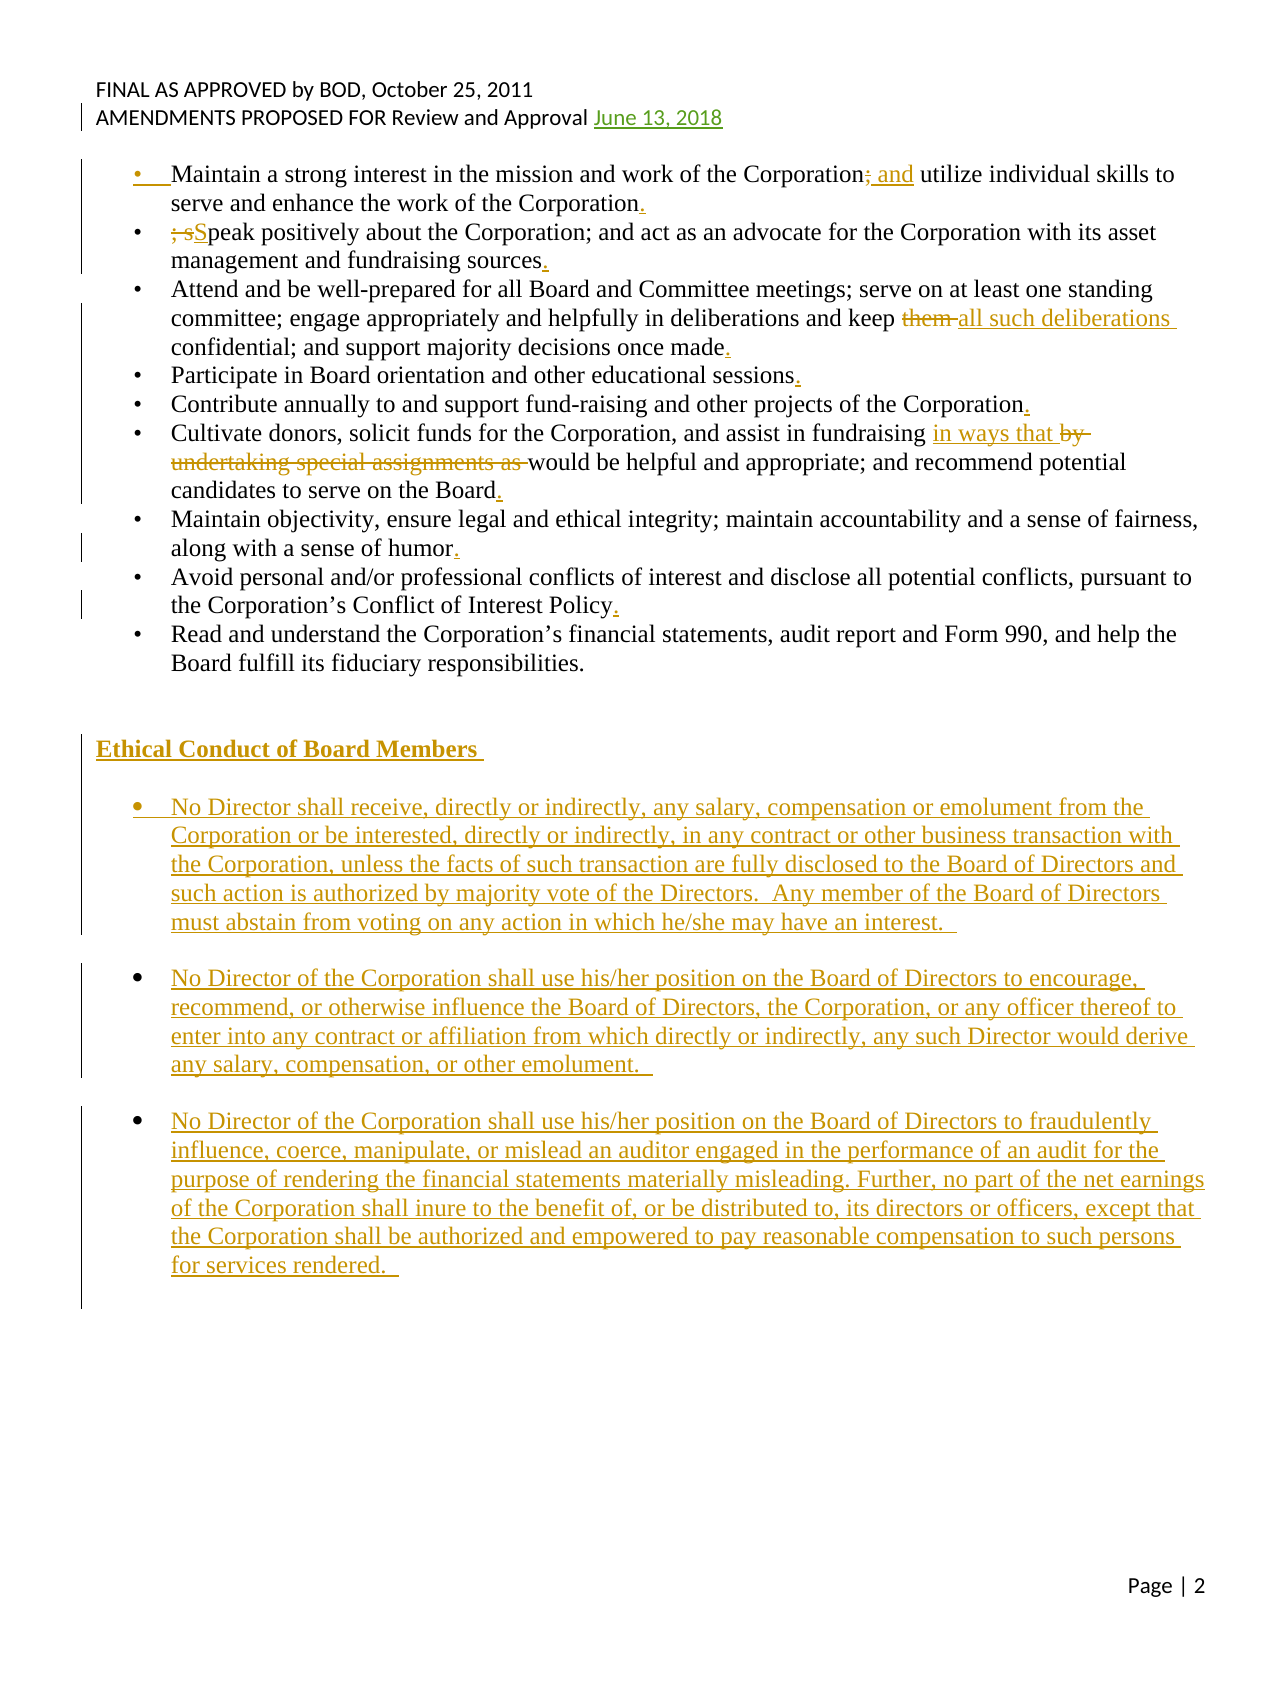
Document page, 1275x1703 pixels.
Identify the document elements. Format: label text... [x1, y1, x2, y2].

list Cultivate donors, solicit funds for the Corporation, and assist in fundraising would be helpful and appropriate; and recommend potential candidates to serve on the Board [133, 418, 1205, 504]
list Attend and be well-prepared for all Board and Committee meetings; serve on at least one standing committee; engage appropriately and helpfully in deliberations and keep confidential; and support majority decisions once made [133, 274, 1205, 360]
list peak positively about the Corporation; and act as an advocate for the Corporation with its asset management and fundraising sources [133, 217, 1205, 274]
list Contribute annually to and support fund-raising and other projects of the Corporation [133, 389, 1205, 418]
list Participate in Board orientation and other educational sessions [133, 360, 1205, 389]
list Maintain objectivity, ensure legal and ethical integrity; maintain accountability and a sense of fairness, along with a sense of humor [133, 504, 1205, 562]
list Maintain a strong interest in the mission and work of the Corporation utilize individual skills to serve and enhance the work of the Corporation [133, 159, 1205, 217]
list Read and understand the Corporation’s financial statements, audit report and Form 990, and help the Board fulfill its fiduciary responsibilities. [133, 619, 1205, 677]
list Avoid personal and/or professional conflicts of interest and disclose all potential conflicts, pursuant to the Corporation’s Conflict of Interest Policy [133, 562, 1205, 619]
